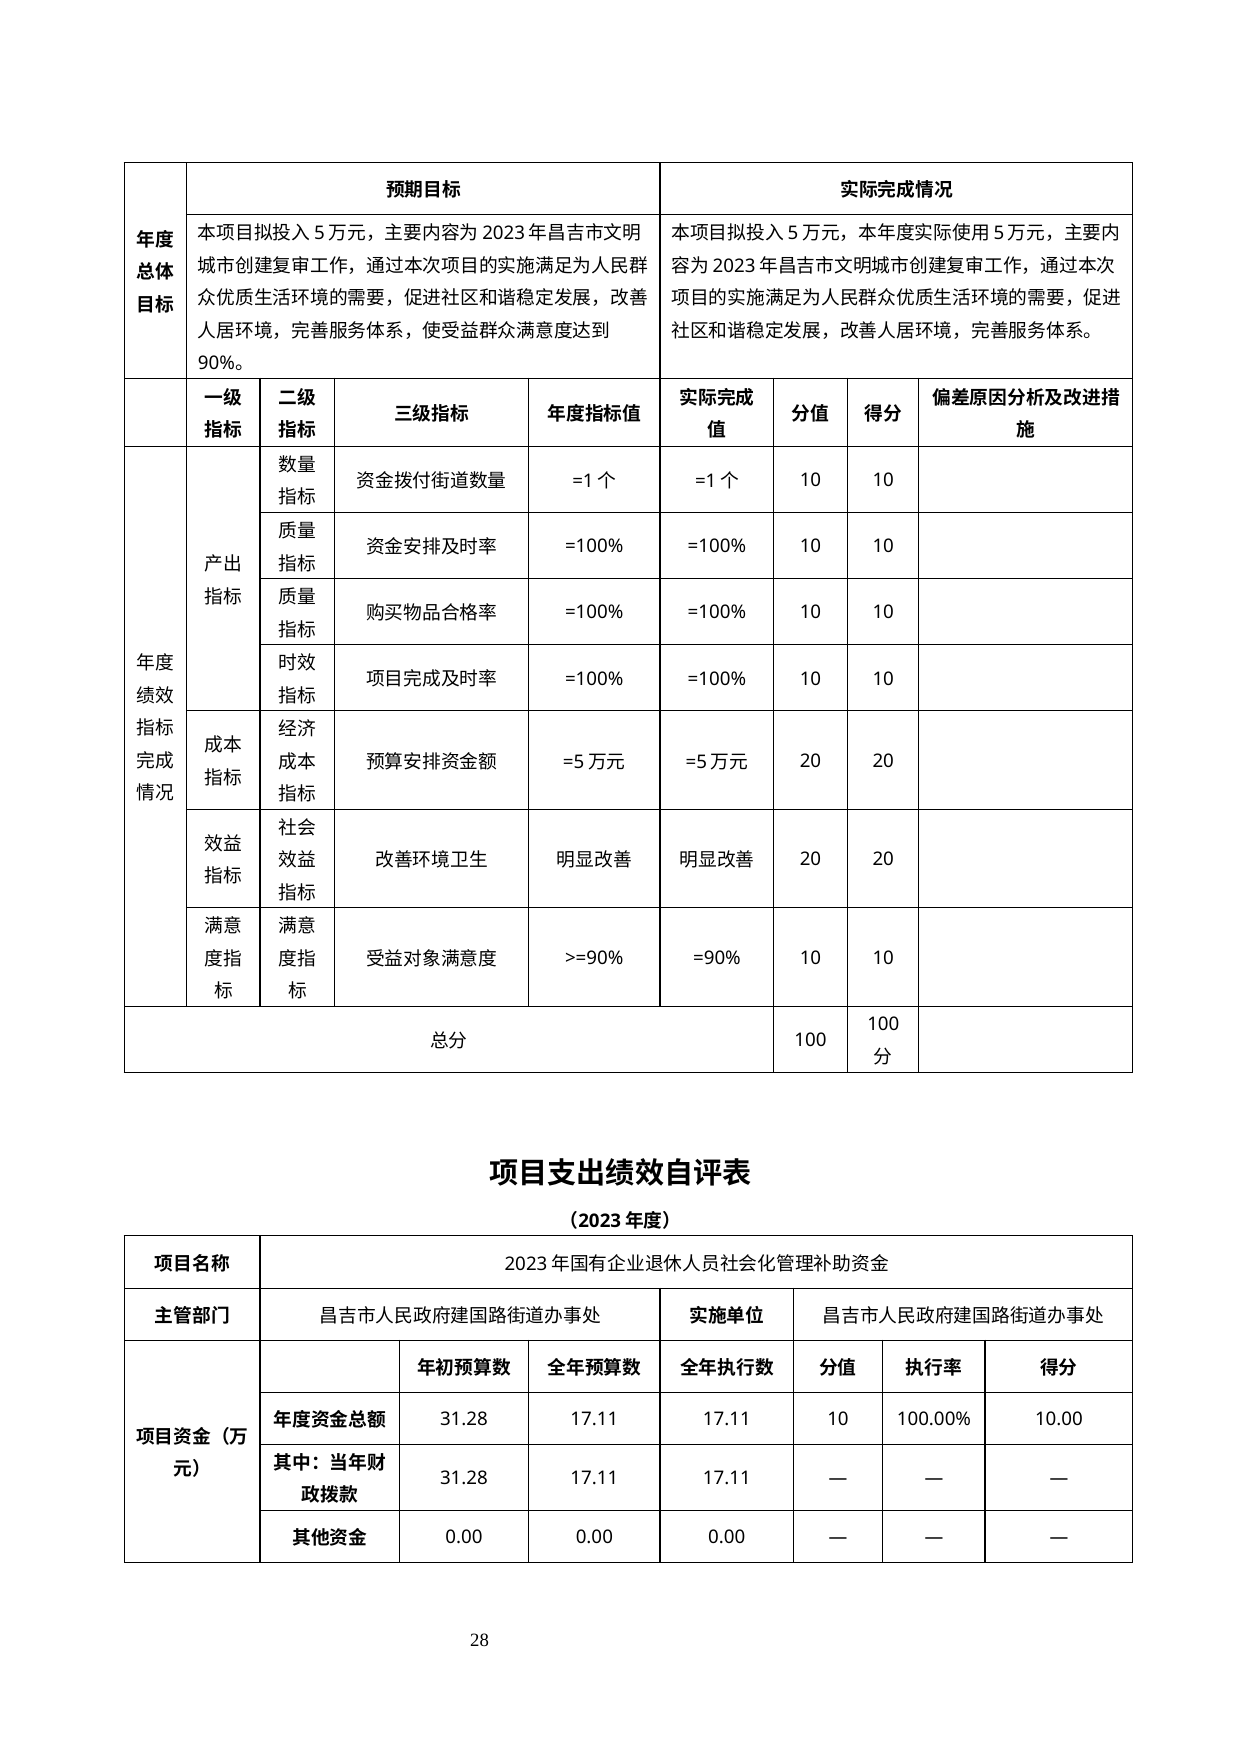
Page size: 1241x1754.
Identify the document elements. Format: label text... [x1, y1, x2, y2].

table_cell 一级指标 [187, 379, 259, 446]
table_cell =100% [529, 579, 659, 644]
table_cell =100% [529, 645, 659, 710]
table_cell — [794, 1511, 882, 1562]
table_cell 执行率 [883, 1341, 984, 1392]
table_cell 17.11 [661, 1445, 793, 1510]
table_cell 20 [848, 711, 918, 809]
table_cell 其他资金 [261, 1511, 399, 1562]
table_cell 二级指标 [261, 379, 334, 446]
table_cell 得分 [986, 1341, 1132, 1392]
table_cell [125, 379, 186, 446]
table_cell 效益指标 [187, 810, 259, 907]
table_cell — [794, 1445, 882, 1510]
table_cell [919, 579, 1132, 644]
table_cell =1个 [661, 447, 773, 512]
table_cell 资金安排及时率 [335, 513, 528, 578]
table_cell 成本指标 [187, 711, 259, 809]
table_cell 总分 [125, 1007, 773, 1072]
table_cell 本项目拟投入5万元，本年度实际使用5万元，主要内容为2023年昌吉市文明城市创建复审工作，通过本次项目的实施满足为人民群众优质生活环境的需要，促进社区和谐稳定发展，改善人居环境，完善服务体系。 [661, 215, 1132, 378]
table_cell 10 [774, 908, 847, 1006]
table_cell 明显改善 [529, 810, 659, 907]
table_cell 17.11 [529, 1393, 659, 1444]
table_cell 主管部门 [125, 1289, 259, 1339]
table_cell 数量指标 [261, 447, 334, 512]
table_cell 年初预算数 [400, 1341, 528, 1392]
table_cell 满意度指标 [261, 908, 334, 1006]
table_cell 10 [848, 579, 918, 644]
table_cell [919, 447, 1132, 512]
table_cell 质量指标 [261, 579, 334, 644]
table_cell — [986, 1445, 1132, 1510]
table_cell 全年执行数 [661, 1341, 793, 1392]
table_cell 10 [848, 908, 918, 1006]
table_cell 三级指标 [335, 379, 528, 446]
table_cell =1个 [529, 447, 659, 512]
table_cell 100.00% [883, 1393, 984, 1444]
table_cell 0.00 [400, 1511, 528, 1562]
table_cell 分值 [774, 379, 847, 446]
table_cell =100% [661, 645, 773, 710]
table_cell 购买物品合格率 [335, 579, 528, 644]
table_cell — [883, 1511, 984, 1562]
table_cell [919, 711, 1132, 809]
table_cell 年度绩效指标完成情况 [125, 447, 186, 1006]
table_cell 0.00 [529, 1511, 659, 1562]
table_cell 0.00 [661, 1511, 793, 1562]
table_cell 得分 [848, 379, 918, 446]
table_cell 20 [774, 810, 847, 907]
table_cell 项目资金（万元） [125, 1341, 259, 1562]
table_cell 资金拨付街道数量 [335, 447, 528, 512]
table_cell 10 [848, 447, 918, 512]
table_cell 31.28 [400, 1445, 528, 1510]
table_cell 年度总体目标 [125, 163, 186, 378]
table_header 2023年国有企业退休人员社会化管理补助资金 [261, 1236, 1132, 1287]
table_cell 实际完成情况 [661, 163, 1132, 214]
table_cell 100 [774, 1007, 847, 1072]
table_cell 10 [774, 447, 847, 512]
table_cell 全年预算数 [529, 1341, 659, 1392]
table_cell [919, 513, 1132, 578]
table_cell =5万元 [661, 711, 773, 809]
table_cell 实施单位 [661, 1289, 793, 1339]
table_cell 本项目拟投入5万元，主要内容为2023年昌吉市文明城市创建复审工作，通过本次项目的实施满足为人民群众优质生活环境的需要，促进社区和谐稳定发展，改善人居环境，完善服务体系，使受益群众满意度达到90%。 [187, 215, 659, 378]
table_cell 产出指标 [187, 447, 259, 710]
table_cell 明显改善 [661, 810, 773, 907]
table_cell 10 [848, 513, 918, 578]
table_cell =90% [661, 908, 773, 1006]
table_cell 年度指标值 [529, 379, 659, 446]
table_cell 昌吉市人民政府建国路街道办事处 [794, 1289, 1132, 1339]
table_cell 100分 [848, 1007, 918, 1072]
table_cell 满意度指标 [187, 908, 259, 1006]
table_cell — [986, 1511, 1132, 1562]
table_cell 改善环境卫生 [335, 810, 528, 907]
table_header 项目名称 [125, 1236, 259, 1287]
table_cell 偏差原因分析及改进措施 [919, 379, 1132, 446]
table_cell 项目完成及时率 [335, 645, 528, 710]
table_cell 质量指标 [261, 513, 334, 578]
table_cell 其中：当年财政拨款 [261, 1445, 399, 1510]
table_cell [919, 810, 1132, 907]
table_cell 实际完成值 [661, 379, 773, 446]
table_cell =100% [529, 513, 659, 578]
table_cell 31.28 [400, 1393, 528, 1444]
table_cell 17.11 [529, 1445, 659, 1510]
table_cell 时效指标 [261, 645, 334, 710]
table_cell 10 [774, 579, 847, 644]
table_cell [919, 908, 1132, 1006]
table_cell 10 [848, 645, 918, 710]
table_cell =5万元 [529, 711, 659, 809]
table_cell — [883, 1445, 984, 1510]
table_cell 20 [848, 810, 918, 907]
table_cell 预期目标 [187, 163, 659, 214]
table_cell [919, 1007, 1132, 1072]
table_cell 社会效益指标 [261, 810, 334, 907]
table_cell =100% [661, 513, 773, 578]
table_cell 经济成本指标 [261, 711, 334, 809]
table_cell 10 [774, 513, 847, 578]
table_cell 预算安排资金额 [335, 711, 528, 809]
table_cell 10 [794, 1393, 882, 1444]
table_cell 10 [774, 645, 847, 710]
table_cell [261, 1341, 399, 1392]
table_cell 17.11 [661, 1393, 793, 1444]
table_cell [919, 645, 1132, 710]
table_cell 昌吉市人民政府建国路街道办事处 [261, 1289, 659, 1339]
table_cell 受益对象满意度 [335, 908, 528, 1006]
table_cell 10.00 [986, 1393, 1132, 1444]
table_cell 年度资金总额 [261, 1393, 399, 1444]
text （2023年度） [187, 1203, 1053, 1235]
table_cell 20 [774, 711, 847, 809]
table_cell 分值 [794, 1341, 882, 1392]
table_cell >=90% [529, 908, 659, 1006]
text 项目支出绩效自评表 [187, 1138, 1053, 1203]
table_cell =100% [661, 579, 773, 644]
